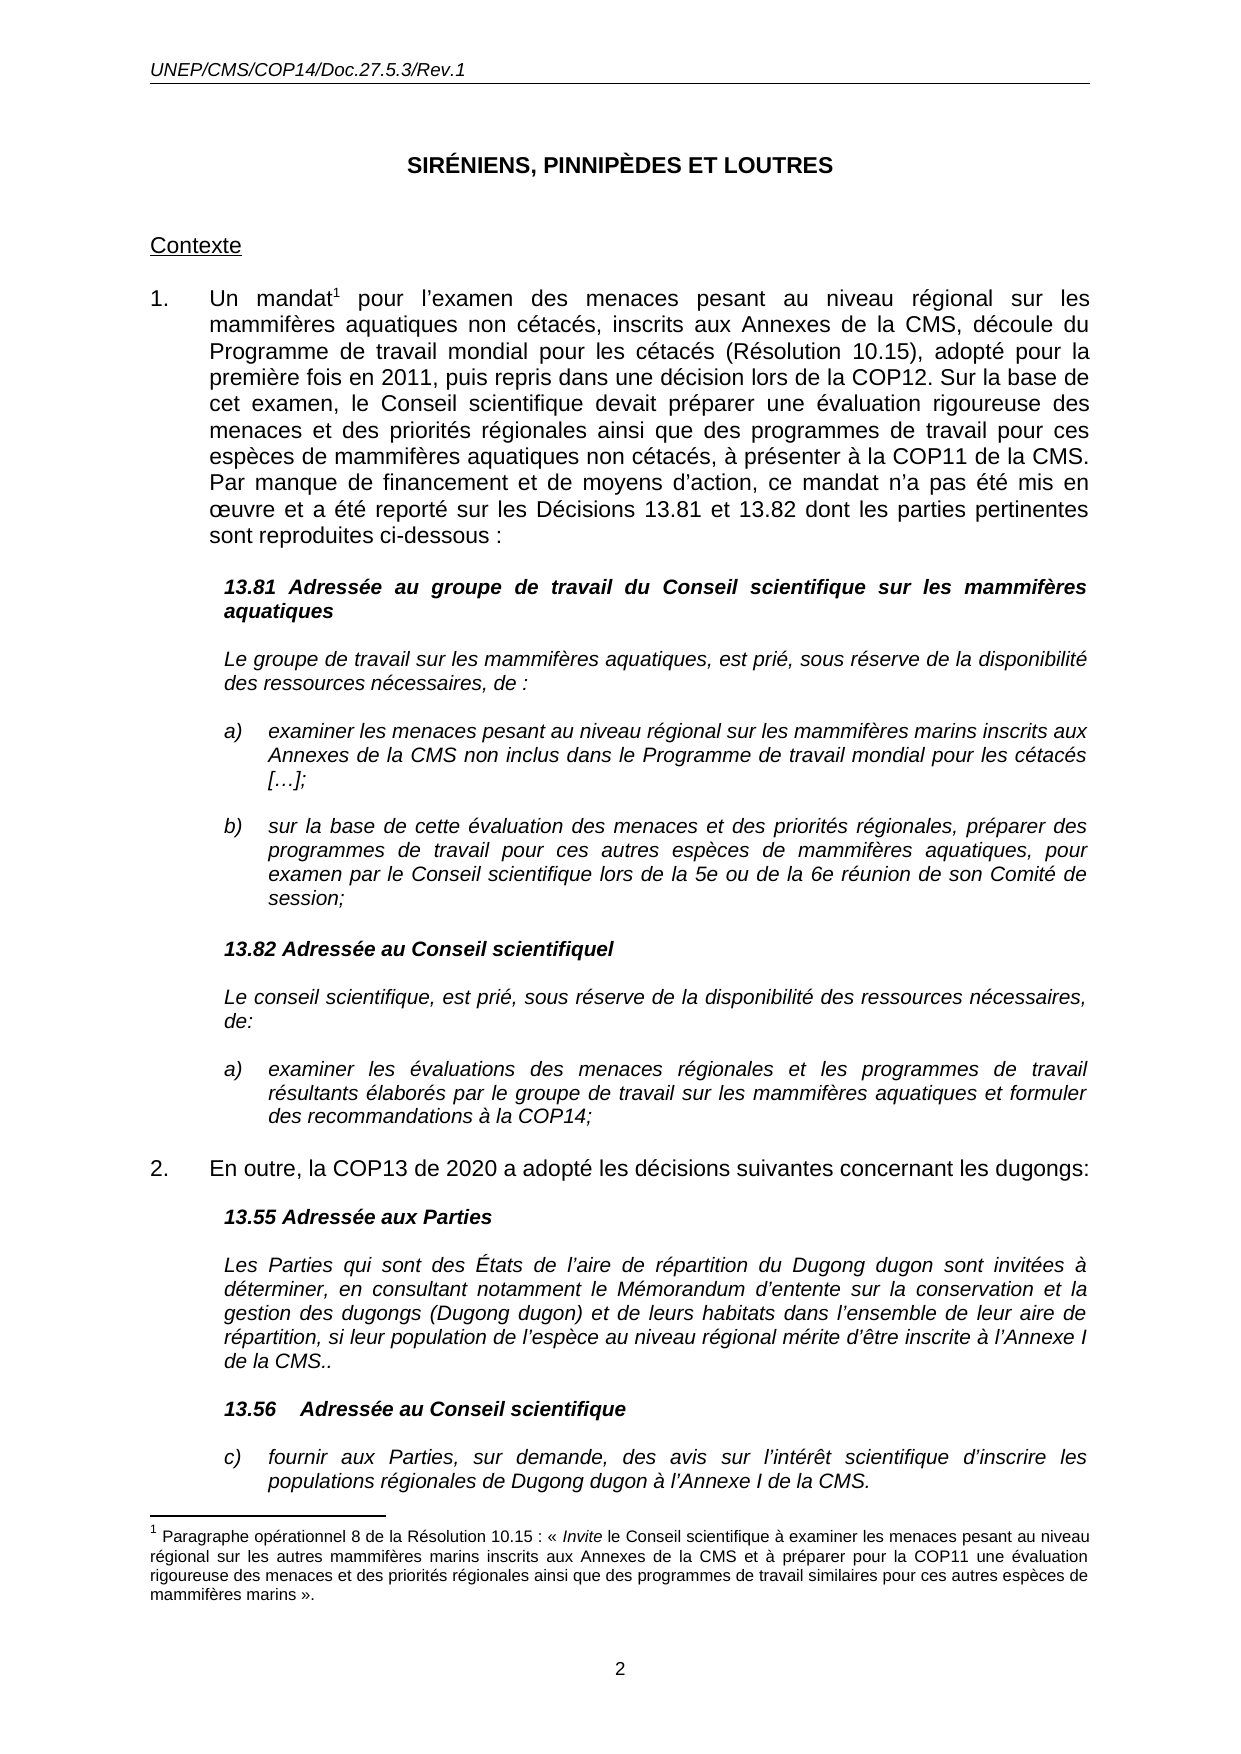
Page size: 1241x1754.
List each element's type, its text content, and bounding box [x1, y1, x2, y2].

text 13.56 Adressée au Conseil scientifique [224, 1397, 1090, 1421]
list Un mandat pour l’examen des menaces pesant au niveau régional sur les mammifères aquatiques non cétacés, inscrits aux Annexes de la CMS, découle du Programme de travail mondial pour les cétacés (Résolution 10.15), adopté pour la première fois en 2011, puis repris dans une décision lors de la COP12. Sur la base de cet examen, le Conseil scientifique devait préparer une évaluation rigoureuse des menaces et des priorités régionales ainsi que des programmes de travail pour ces espèces de mammifères aquatiques non cétacés, à présenter à la COP11 de la CMS. Par manque de financement et de moyens d’action, ce mandat n’a pas été mis en œuvre et a été reporté sur les Décisions 13.81 et 13.82 dont les parties pertinentes sont reproduites ci-dessous : [150, 285, 1090, 548]
list examiner les menaces pesant au niveau régional sur les mammifères marins inscrits aux Annexes de la CMS non inclus dans le Programme de travail mondial pour les cétacés […]; [224, 718, 1090, 790]
text 13.55 Adressée aux Parties [224, 1205, 1090, 1229]
text 13.82 Adressée au Conseil scientifiquel [224, 937, 1090, 961]
title SIRÉNIENS, PINNIPÈDES ET LOUTRES [150, 152, 1090, 178]
text Le conseil scientifique, est prié, sous réserve de la disponibilité des ressources nécessaires, de: [224, 984, 1090, 1032]
text c) fournir aux Parties, sur demande, des avis sur l’intérêt scientifique d’inscrire les populations régionales de Dugong dugon à l’Annexe I de la CMS. [224, 1444, 1090, 1492]
text 13.81 Adressée au groupe de travail du Conseil scientifique sur les mammifères aquatiques [224, 575, 1090, 623]
list sur la base de cette évaluation des menaces et des priorités régionales, préparer des programmes de travail pour ces autres espèces de mammifères aquatiques, pour examen par le Conseil scientifique lors de la 5e ou de la 6e réunion de son Comité de session; [224, 814, 1090, 910]
text Les Parties qui sont des États de l’aire de répartition du Dugong dugon sont invitées à déterminer, en consultant notamment le Mémorandum d’entente sur la conservation et la gestion des dugongs (Dugong dugon) et de leurs habitats dans l’ensemble de leur aire de répartition, si leur population de l’espèce au niveau régional mérite d’être inscrite à l’Annexe I de la CMS.. [224, 1253, 1090, 1373]
text Le groupe de travail sur les mammifères aquatiques, est prié, sous réserve de la disponibilité des ressources nécessaires, de : [224, 647, 1090, 694]
list examiner les évaluations des menaces régionales et les programmes de travail résultants élaborés par le groupe de travail sur les mammifères aquatiques et formuler des recommandations à la COP14; [224, 1056, 1090, 1128]
text Contexte [150, 232, 1090, 258]
list En outre, la COP13 de 2020 a adopté les décisions suivantes concernant les dugongs: [150, 1154, 1090, 1181]
